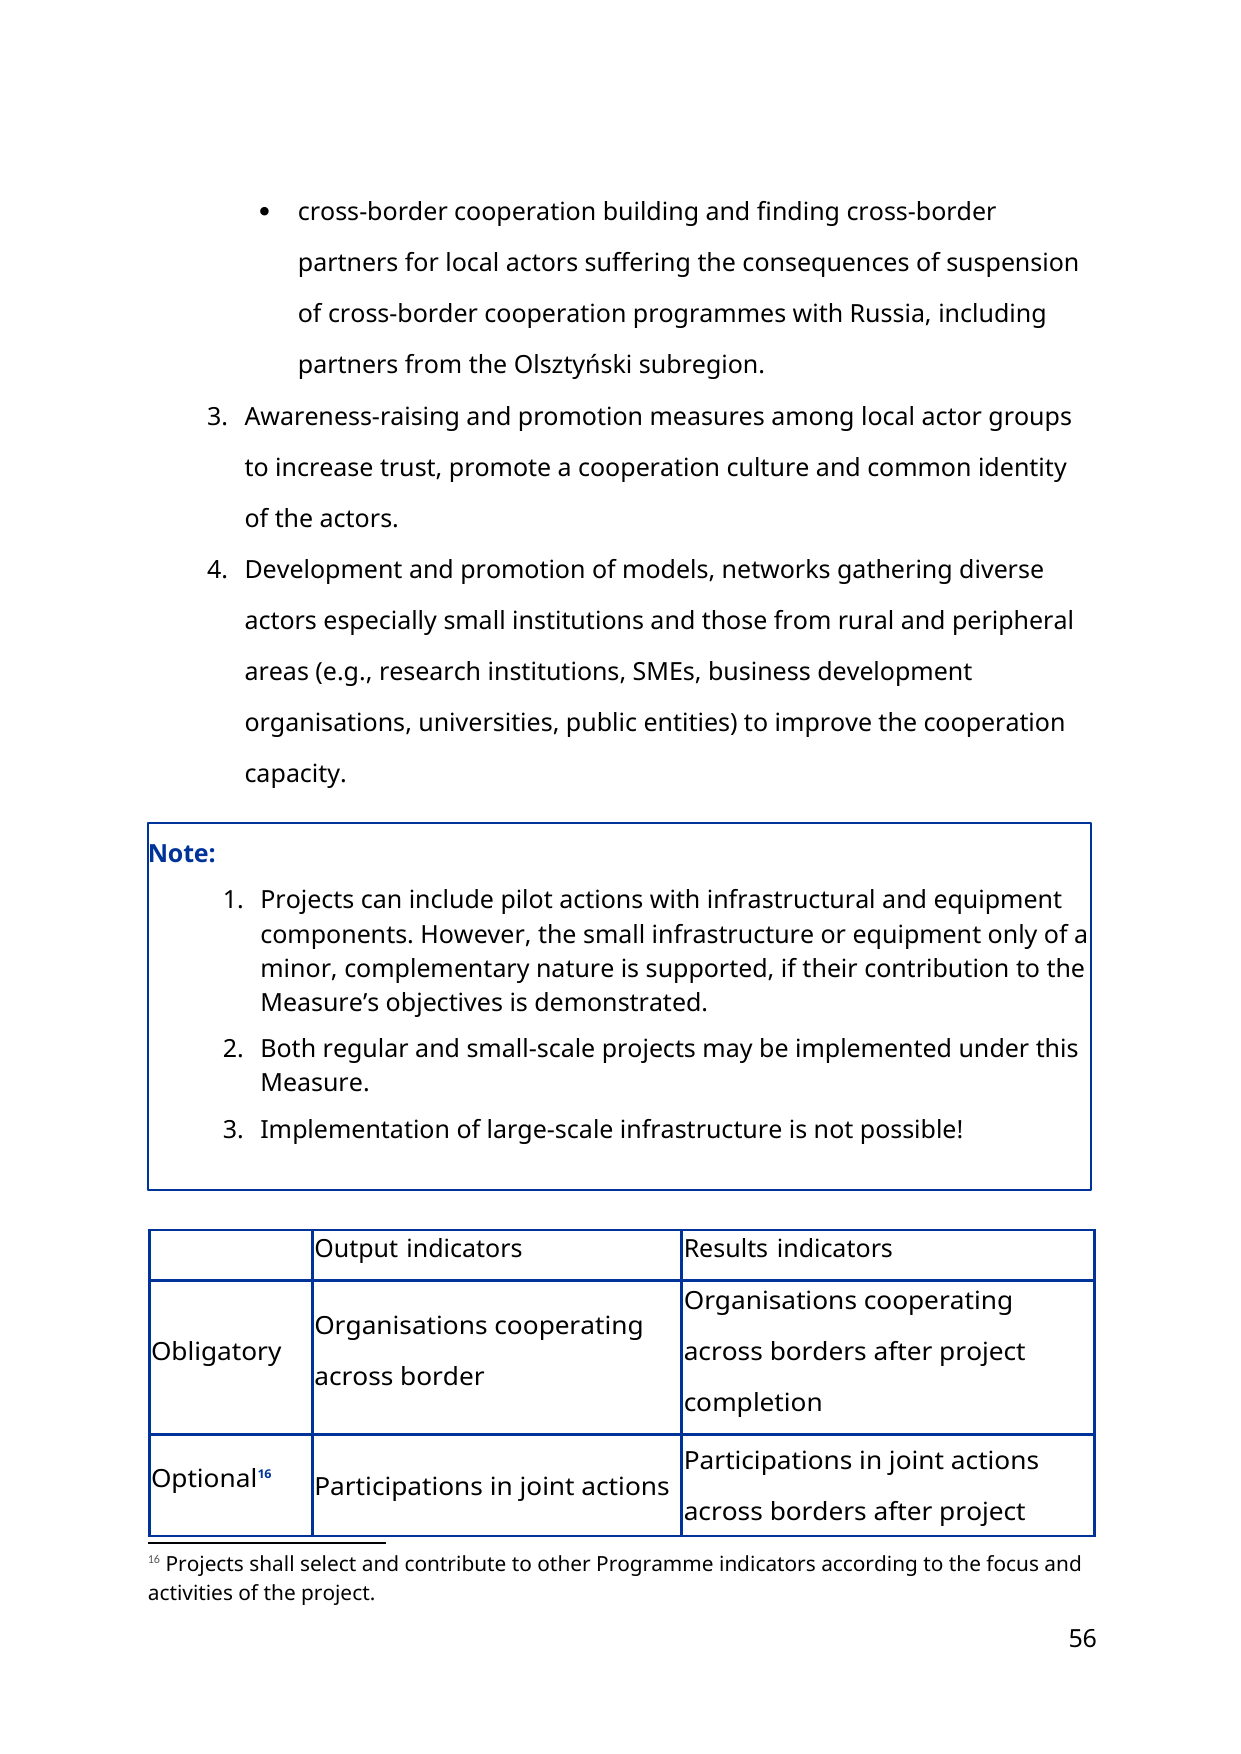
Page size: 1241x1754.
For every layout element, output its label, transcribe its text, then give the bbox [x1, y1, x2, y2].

table_cell Organisations cooperating across border [314, 1282, 680, 1433]
list Development and promotion of models, networks gathering diverse actors especially small institutions and those from rural and peripheral areas (e.g., research institutions, SMEs, business development organisations, universities, public entities) to improve the cooperation capacity. [207, 551, 1097, 789]
list cross-border cooperation building and finding cross-border partners for local actors suffering the consequences of suspension of cross-border cooperation programmes with Russia, including partners from the Olsztyński subregion. [260, 194, 1097, 381]
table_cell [683, 1436, 1093, 1534]
table_cell Obligatory [151, 1282, 311, 1433]
table_header Output indicators [314, 1231, 680, 1279]
table_cell Organisations cooperating across borders after project completion [683, 1282, 1093, 1433]
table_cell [314, 1436, 680, 1534]
table_header Results indicators [683, 1231, 1093, 1279]
table_cell Optional [151, 1436, 311, 1534]
table_header [151, 1231, 311, 1279]
list Awareness-raising and promotion measures among local actor groups to increase trust, promote a cooperation culture and common identity of the actors. [207, 398, 1097, 534]
